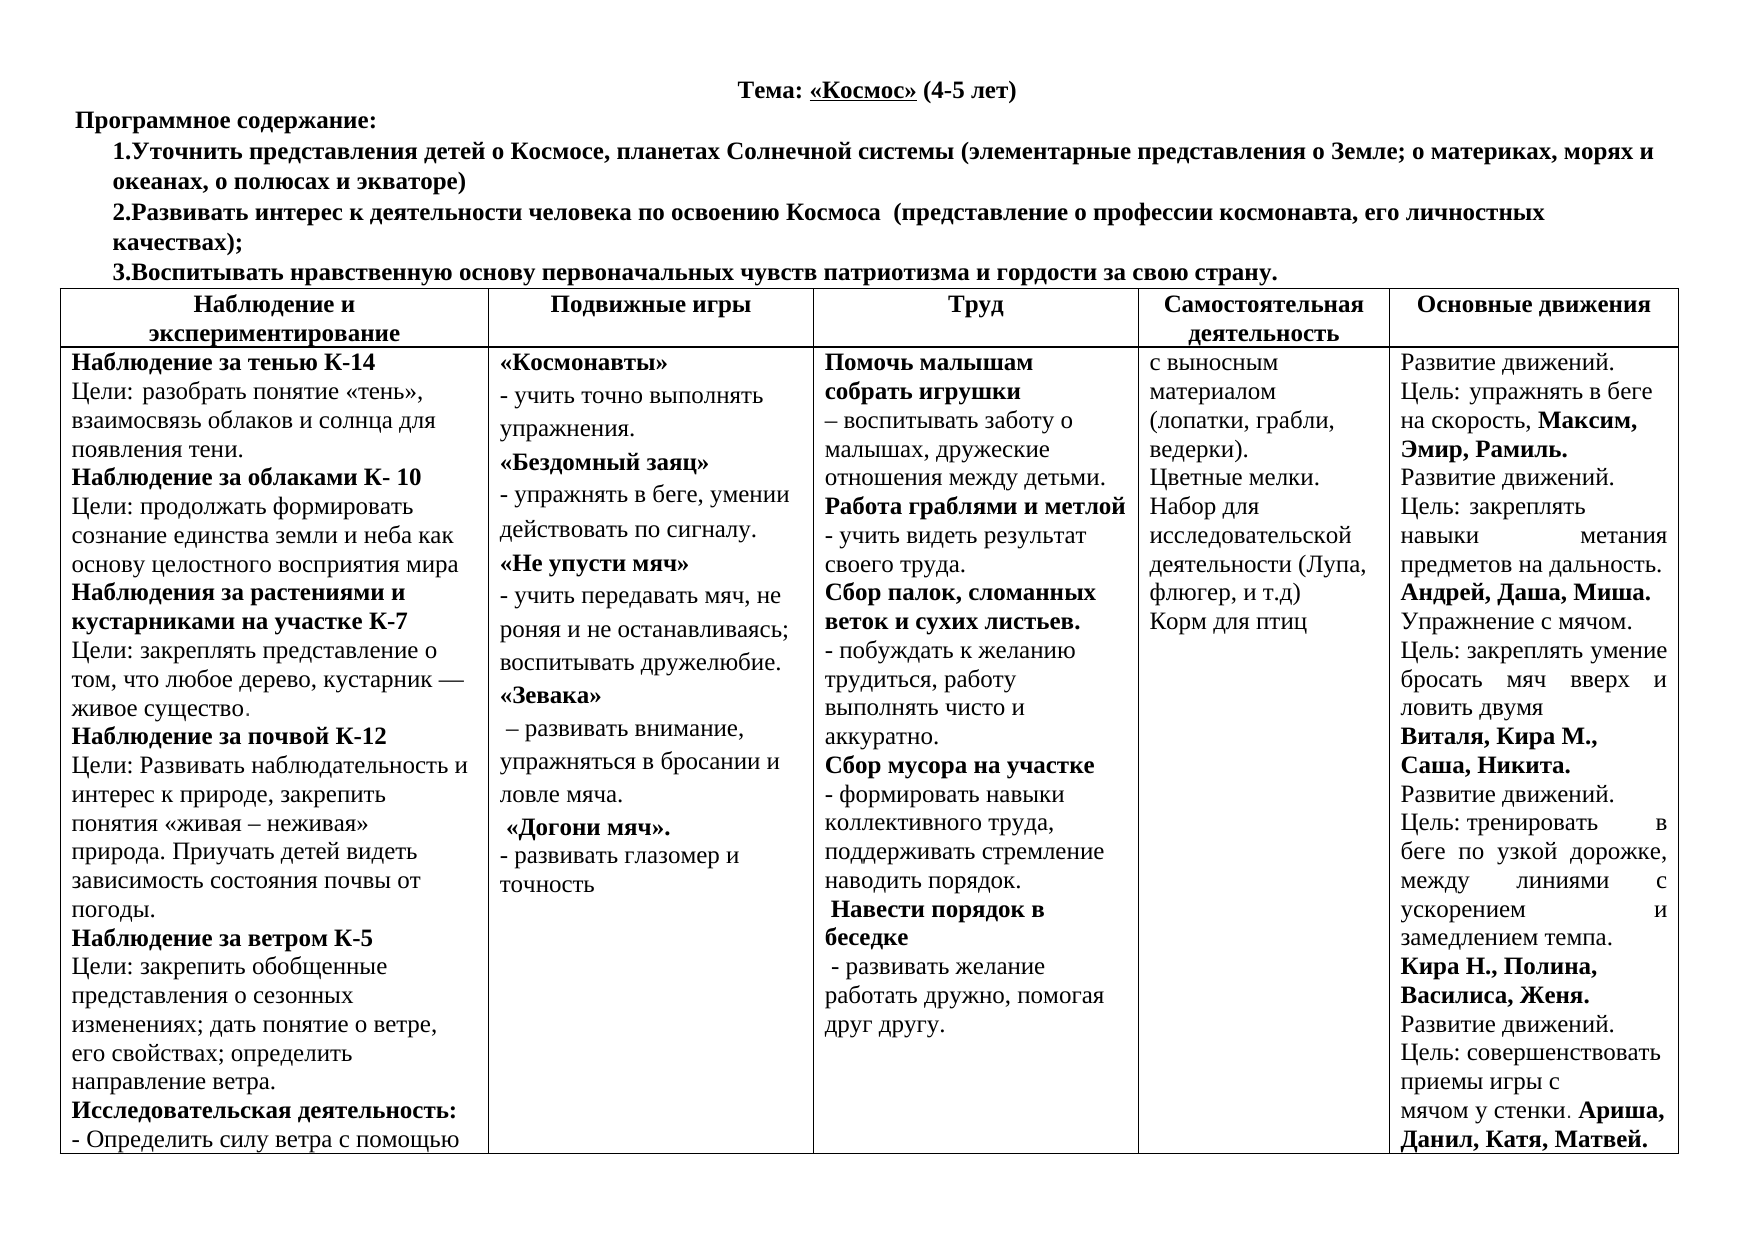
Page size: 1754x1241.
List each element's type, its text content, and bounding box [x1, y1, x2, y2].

text 2.Развивать интерес к деятельности человека по освоению Космоса (представление о профессии космонавта, его личностных качествах); [112, 197, 1679, 256]
text 1.Уточнить представления детей о Космосе, планетах Солнечной системы (элементарные представления о Земле; о материках, морях и океанах, о полюсах и экваторе) [112, 136, 1679, 195]
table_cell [1139, 348, 1389, 1153]
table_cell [814, 348, 1138, 1153]
table_header Наблюдение и экспериментирование [61, 289, 488, 346]
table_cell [489, 348, 813, 1153]
text Тема: «Космос» (4-5 лет) [75, 75, 1679, 104]
table_header Труд [814, 289, 1138, 346]
text 3.Воспитывать нравственную основу первоначальных чувств патриотизма и гордости за свою страну. [75, 257, 1679, 286]
table_header Подвижные игры [489, 289, 813, 346]
text Программное содержание: [75, 105, 1679, 134]
table_header Основные движения [1390, 289, 1678, 346]
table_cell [61, 348, 488, 1153]
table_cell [1390, 348, 1678, 1153]
table_header Самостоятельная деятельность [1139, 289, 1389, 346]
